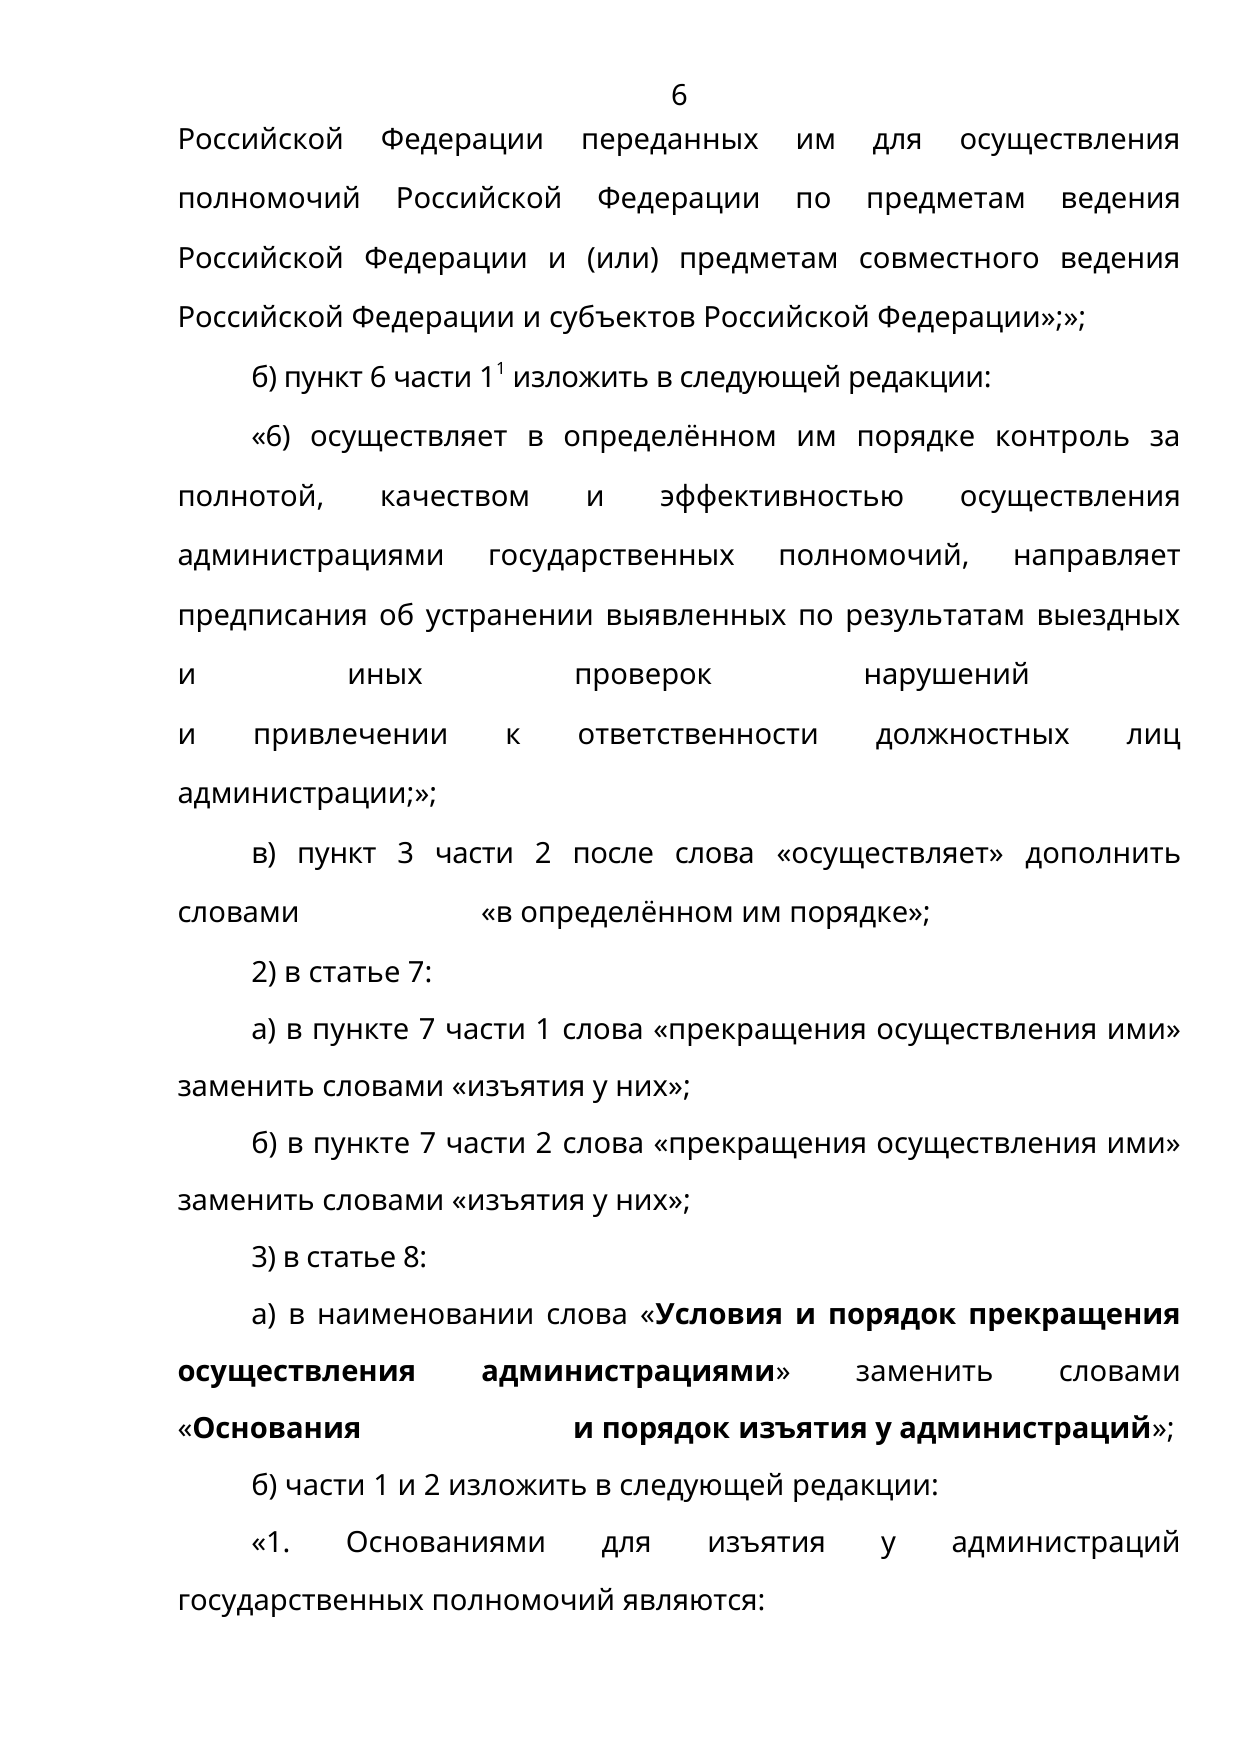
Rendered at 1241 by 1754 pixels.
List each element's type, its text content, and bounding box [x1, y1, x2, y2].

text 3) в статье 8: [177, 1236, 1181, 1276]
text в) пункт 3 части 2 после слова «осуществляет» дополнить словами «в определённом им порядке»; [177, 832, 1181, 931]
text «6) осуществляет в определённом им порядке контроль за полнотой, качеством и эффективностью осуществления администрациями государственных полномочий, направляет предписания об устранении выявленных по результатам выездных и иных проверок нарушений и привлечении к ответственности должностных лиц администрации;»; [177, 416, 1181, 812]
text б) пункт 6 части 11 изложить в следующей редакции: [177, 356, 1181, 396]
text а) в наименовании слова «Условия и порядок прекращения осуществления администрациями» заменить словами «Основания и порядок изъятия у администраций»; [177, 1293, 1181, 1447]
text 2) в статье 7: [177, 951, 1181, 991]
text б) части 1 и 2 изложить в следующей редакции: [177, 1464, 1181, 1504]
text а) в пункте 7 части 1 слова «прекращения осуществления ими» заменить словами «изъятия у них»; [177, 1008, 1181, 1105]
text «1. Основаниями для изъятия у администраций государственных полномочий являются: [177, 1522, 1181, 1618]
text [177, 118, 1181, 336]
text б) в пункте 7 части 2 слова «прекращения осуществления ими» заменить словами «изъятия у них»; [177, 1122, 1181, 1219]
